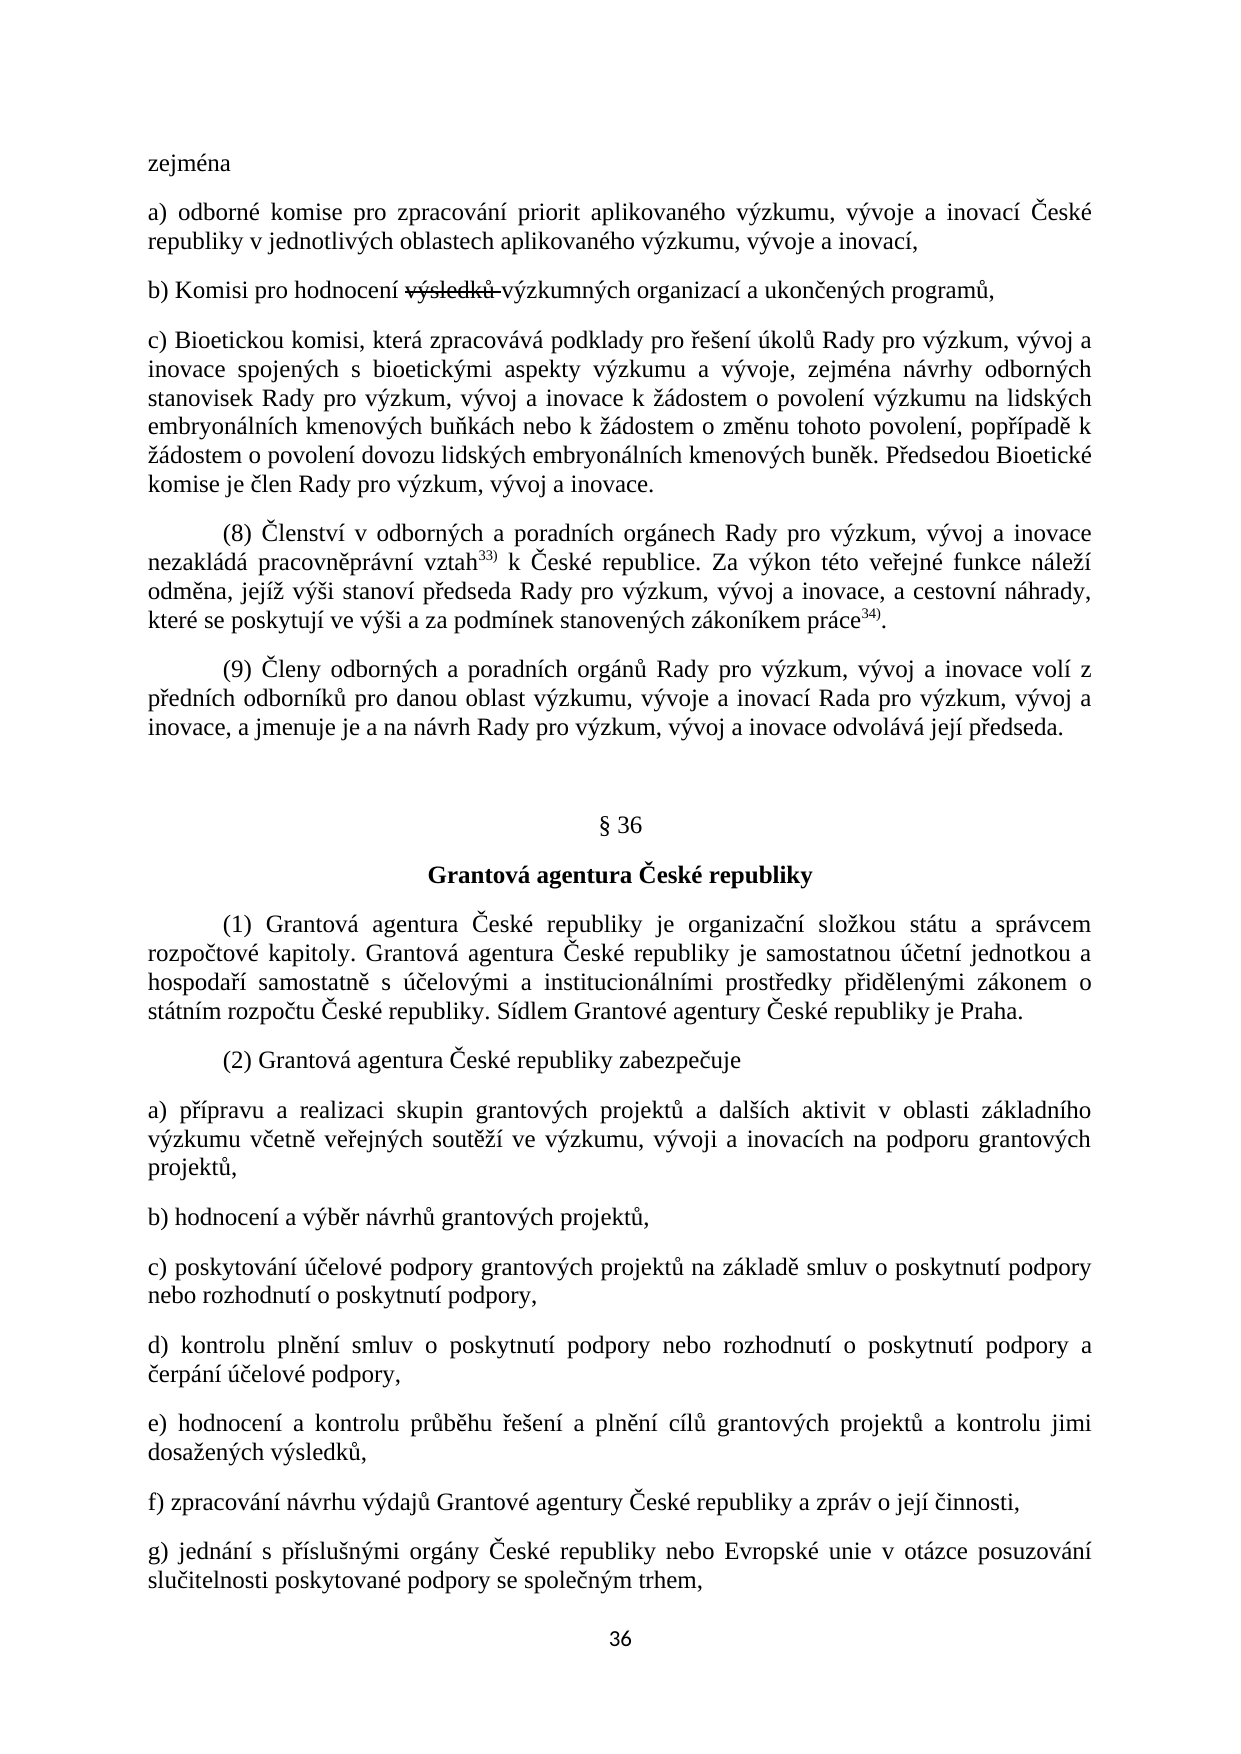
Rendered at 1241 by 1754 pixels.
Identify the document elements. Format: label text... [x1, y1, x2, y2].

text c) Bioetickou komisi, která zpracovává podklady pro řešení úkolů Rady pro výzkum, vývoj a inovace spojených s bioetickými aspekty výzkumu a vývoje, zejména návrhy odborných stanovisek Rady pro výzkum, vývoj a inovace k žádostem o povolení výzkumu na lidských embryonálních kmenových buňkách nebo k žádostem o změnu tohoto povolení, popřípadě k žádostem o povolení dovozu lidských embryonálních kmenových buněk. Předsedou Bioetické komise je člen Rady pro výzkum, vývoj a inovace. [148, 325, 1092, 498]
text (1) Grantová agentura České republiky je organizační složkou státu a správcem rozpočtové kapitoly. Grantová agentura České republiky je samostatnou účetní jednotkou a hospodaří samostatně s účelovými a institucionálními prostředky přidělenými zákonem o státním rozpočtu České republiky. Sídlem Grantové agentury České republiky je Praha. [148, 909, 1092, 1024]
text a) odborné komise pro zpracování priorit aplikovaného výzkumu, vývoje a inovací České republiky v jednotlivých oblastech aplikovaného výzkumu, vývoje a inovací, [148, 197, 1092, 255]
text g) jednání s příslušnými orgány České republiky nebo Evropské unie v otázce posuzování slučitelnosti poskytované podpory se společným trhem, [148, 1536, 1092, 1594]
text (9) Členy odborných a poradních orgánů Rady pro výzkum, vývoj a inovace volí z předních odborníků pro danou oblast výzkumu, vývoje a inovací Rada pro výzkum, vývoj a inovace, a jmenuje je a na návrh Rady pro výzkum, vývoj a inovace odvolává její předseda. [148, 654, 1092, 741]
text f) zpracování návrhu výdajů Grantové agentury České republiky a zpráv o její činnosti, [148, 1487, 1092, 1515]
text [148, 148, 1092, 176]
text d) kontrolu plnění smluv o poskytnutí podpory nebo rozhodnutí o poskytnutí podpory a čerpání účelové podpory, [148, 1330, 1092, 1387]
text (8) Členství v odborných a poradních orgánech Rady pro výzkum, vývoj a inovace nezakládá pracovněprávní vztah33) k České republice. Za výkon této veřejné funkce náleží odměna, jejíž výši stanoví předseda Rady pro výzkum, vývoj a inovace, a cestovní náhrady, které se poskytují ve výši a za podmínek stanovených zákoníkem práce34). [148, 518, 1092, 633]
text Grantová agentura České republiky [148, 860, 1092, 889]
text (2) Grantová agentura České republiky zabezpečuje [148, 1045, 1092, 1074]
text e) hodnocení a kontrolu průběhu řešení a plnění cílů grantových projektů a kontrolu jimi dosažených výsledků, [148, 1408, 1092, 1466]
text c) poskytování účelové podpory grantových projektů na základě smluv o poskytnutí podpory nebo rozhodnutí o poskytnutí podpory, [148, 1252, 1092, 1309]
text b) hodnocení a výběr návrhů grantových projektů, [148, 1202, 1092, 1231]
text a) přípravu a realizaci skupin grantových projektů a dalších aktivit v oblasti základního výzkumu včetně veřejných soutěží ve výzkumu, vývoji a inovacích na podporu grantových projektů, [148, 1095, 1092, 1181]
text b) Komisi pro hodnocení výsledků výzkumných organizací a ukončených programů, [148, 276, 1092, 304]
text § 36 [148, 810, 1092, 839]
